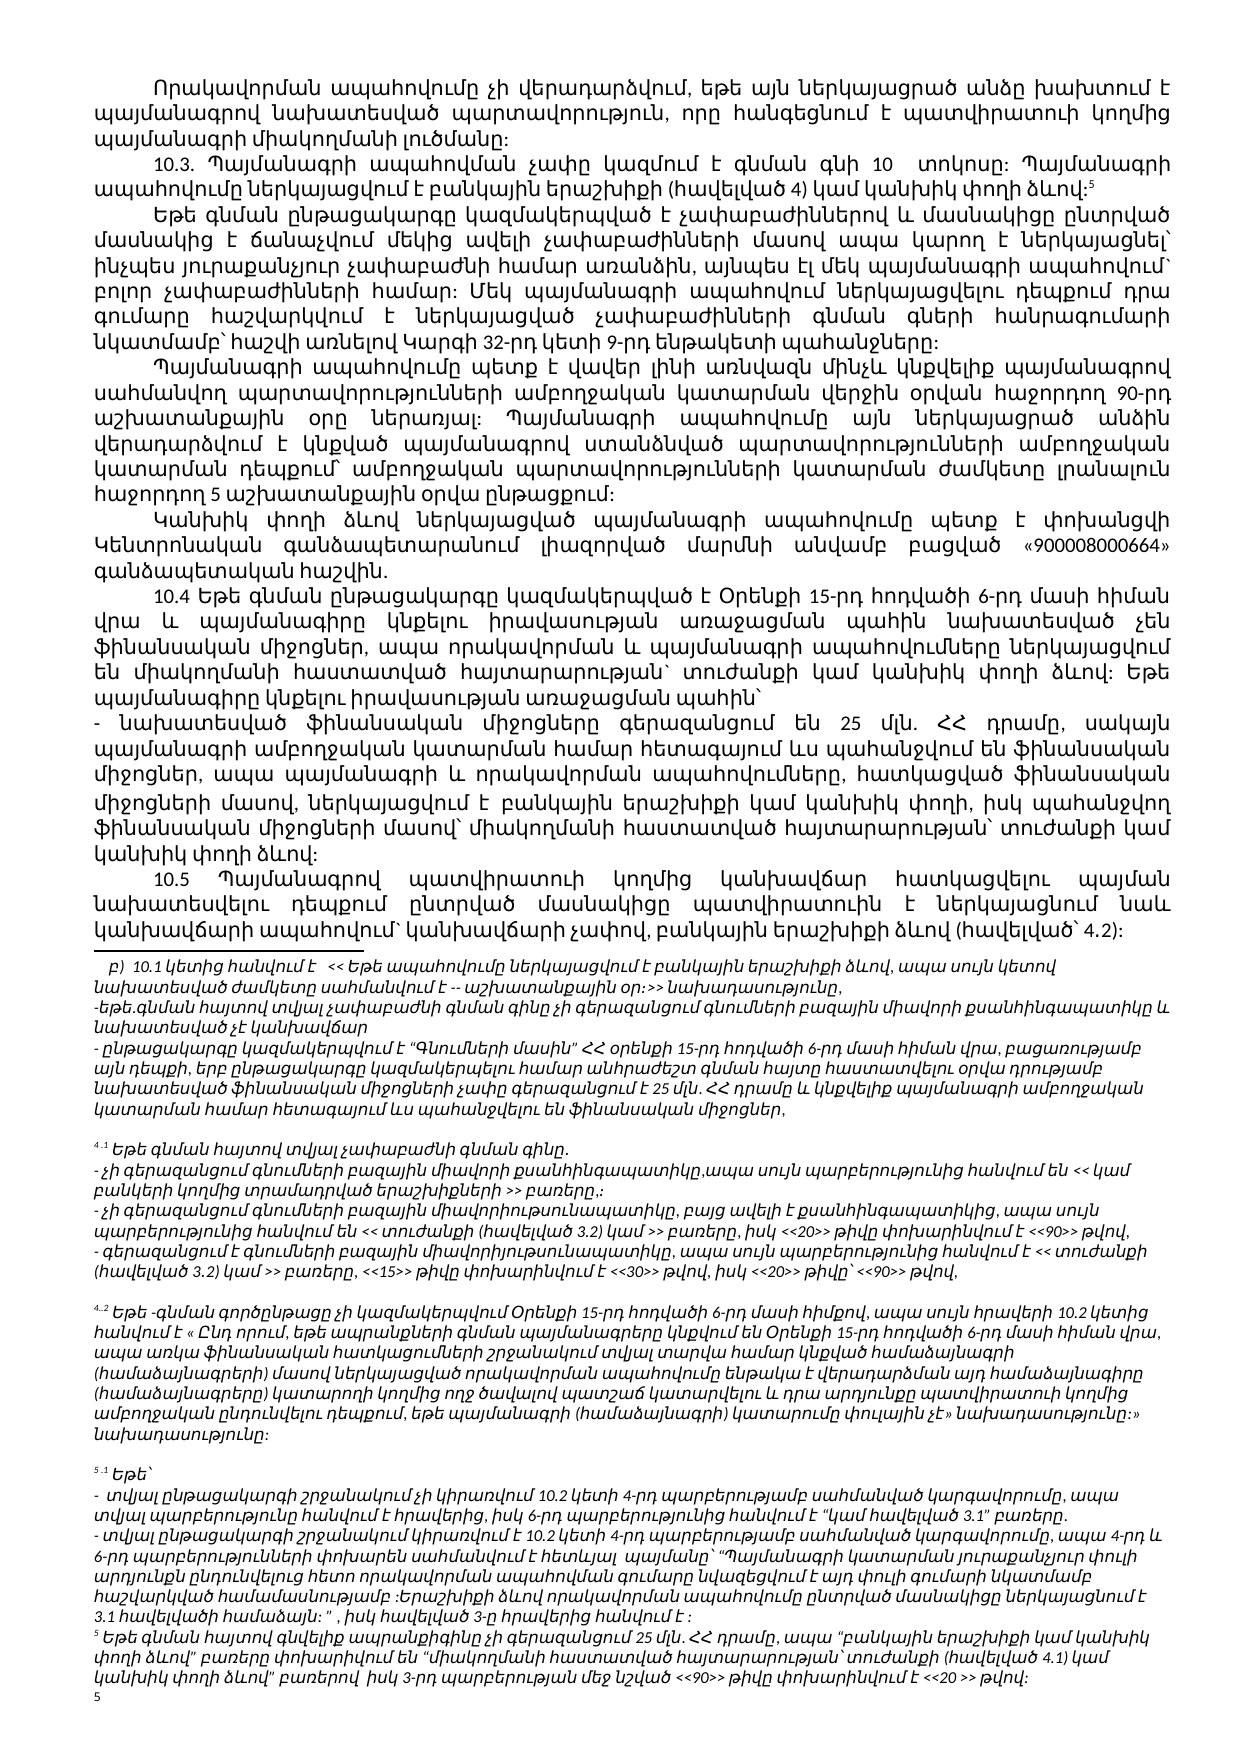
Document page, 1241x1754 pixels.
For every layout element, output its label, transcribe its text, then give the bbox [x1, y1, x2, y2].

text Որակավորման ապահովումը չի վերադարձվում, եթե այն ներկայացրած անձը խախտում է պայմանագրով նախատեսված պարտավորություն, որը հանգեցնում է պատվիրատուի կողմից պայմանագրի միակողմանի լուծմանը: [94, 75, 1171, 151]
text 10.5 Պայմանագրով պատվիրատուի կողմից կանխավճար հատկացվելու պայման նախատեսվելու դեպքում ընտրված մասնակիցը պատվիրատուին է ներկայացնում նաև կանխավճարի ապահովում` կանխավճարի չափով, բանկային երաշխիքի ձևով (հավելված՝ 4․2): [94, 866, 1171, 942]
text 10.4 Եթե գնման ընթացակարգը կազմակերպված է Օրենքի 15-րդ հոդվածի 6-րդ մասի հիման վրա և պայմանագիրը կնքելու իրավասության առաջացման պահին նախատեսված չեն ֆինանսական միջոցներ, ապա որակավորման և պայմանագրի ապահովումները ներկայացվում են միակողմանի հաստատված հայտարարության` տուժանքի կամ կանխիկ փողի ձևով: Եթե պայմանագիրը կնքելու իրավասության առաջացման պահին՝ [94, 583, 1171, 710]
text Պայմանագրի ապահովումը պետք է վավեր լինի առնվազն մինչև կնքվելիք պայմանագրով սահմանվող պարտավորությունների ամբողջական կատարման վերջին օրվան հաջորդող 90-րդ աշխատանքային օրը ներառյալ: Պայմանագրի ապահովումը այն ներկայացրած անձին վերադարձվում է կնքված պայմանագրով ստանձնված պարտավորությունների ամբողջական կատարման դեպքում՝ ամբողջական պարտավորությունների կատարման ժամկետը լրանալուն հաջորդող 5 աշխատանքային օրվա ընթացքում: [94, 354, 1171, 507]
text 10.3. Պայմանագրի ապահովման չափը կազմում է գնման գնի 10 տոկոսը: Պայմանագրի ապահովումը ներկայացվում է բանկային երաշխիքի (հավելված 4) կամ կանխիկ փողի ձևով: [94, 151, 1171, 202]
text - նախատեսված ֆինանսական միջոցները գերազանցում են 25 մլն. ՀՀ դրամը, սակայն պայմանագրի ամբողջական կատարման համար հետագայում ևս պահանջվում են ֆինանսական միջոցներ, ապա պայմանագրի և որակավորման ապահովումները, հատկացված ֆինանսական միջոցների մասով, ներկայացվում է բանկային երաշխիքի կամ կանխիկ փողի, իսկ պահանջվող ֆինանսական միջոցների մասով՝ միակողմանի հաստատված հայտարարության՝ տուժանքի կամ կանխիկ փողի ձևով: [94, 710, 1171, 866]
text Եթե գնման ընթացակարգը կազմակերպված է չափաբաժիններով և մասնակիցը ընտրված մասնակից է ճանաչվում մեկից ավելի չափաբաժինների մասով ապա կարող է ներկայացնել՝ ինչպես յուրաքանչյուր չափաբաժնի համար առանձին, այնպես էլ մեկ պայմանագրի ապահովում` բոլոր չափաբաժինների համար: Մեկ պայմանագրի ապահովում ներկայացվելու դեպքում դրա գումարը հաշվարկվում է ներկայացված չափաբաժինների գնման գների հանրագումարի նկատմամբ՝ հաշվի առնելով Կարգի 32-րդ կետի 9-րդ ենթակետի պահանջները: [94, 202, 1171, 354]
text Կանխիկ փողի ձևով ներկայացված պայմանագրի ապահովումը պետք է փոխանցվի Կենտրոնական գանձապետարանում լիազորված մարմնի անվամբ բացված «900008000664» գանձապետական հաշվին. [94, 507, 1171, 583]
